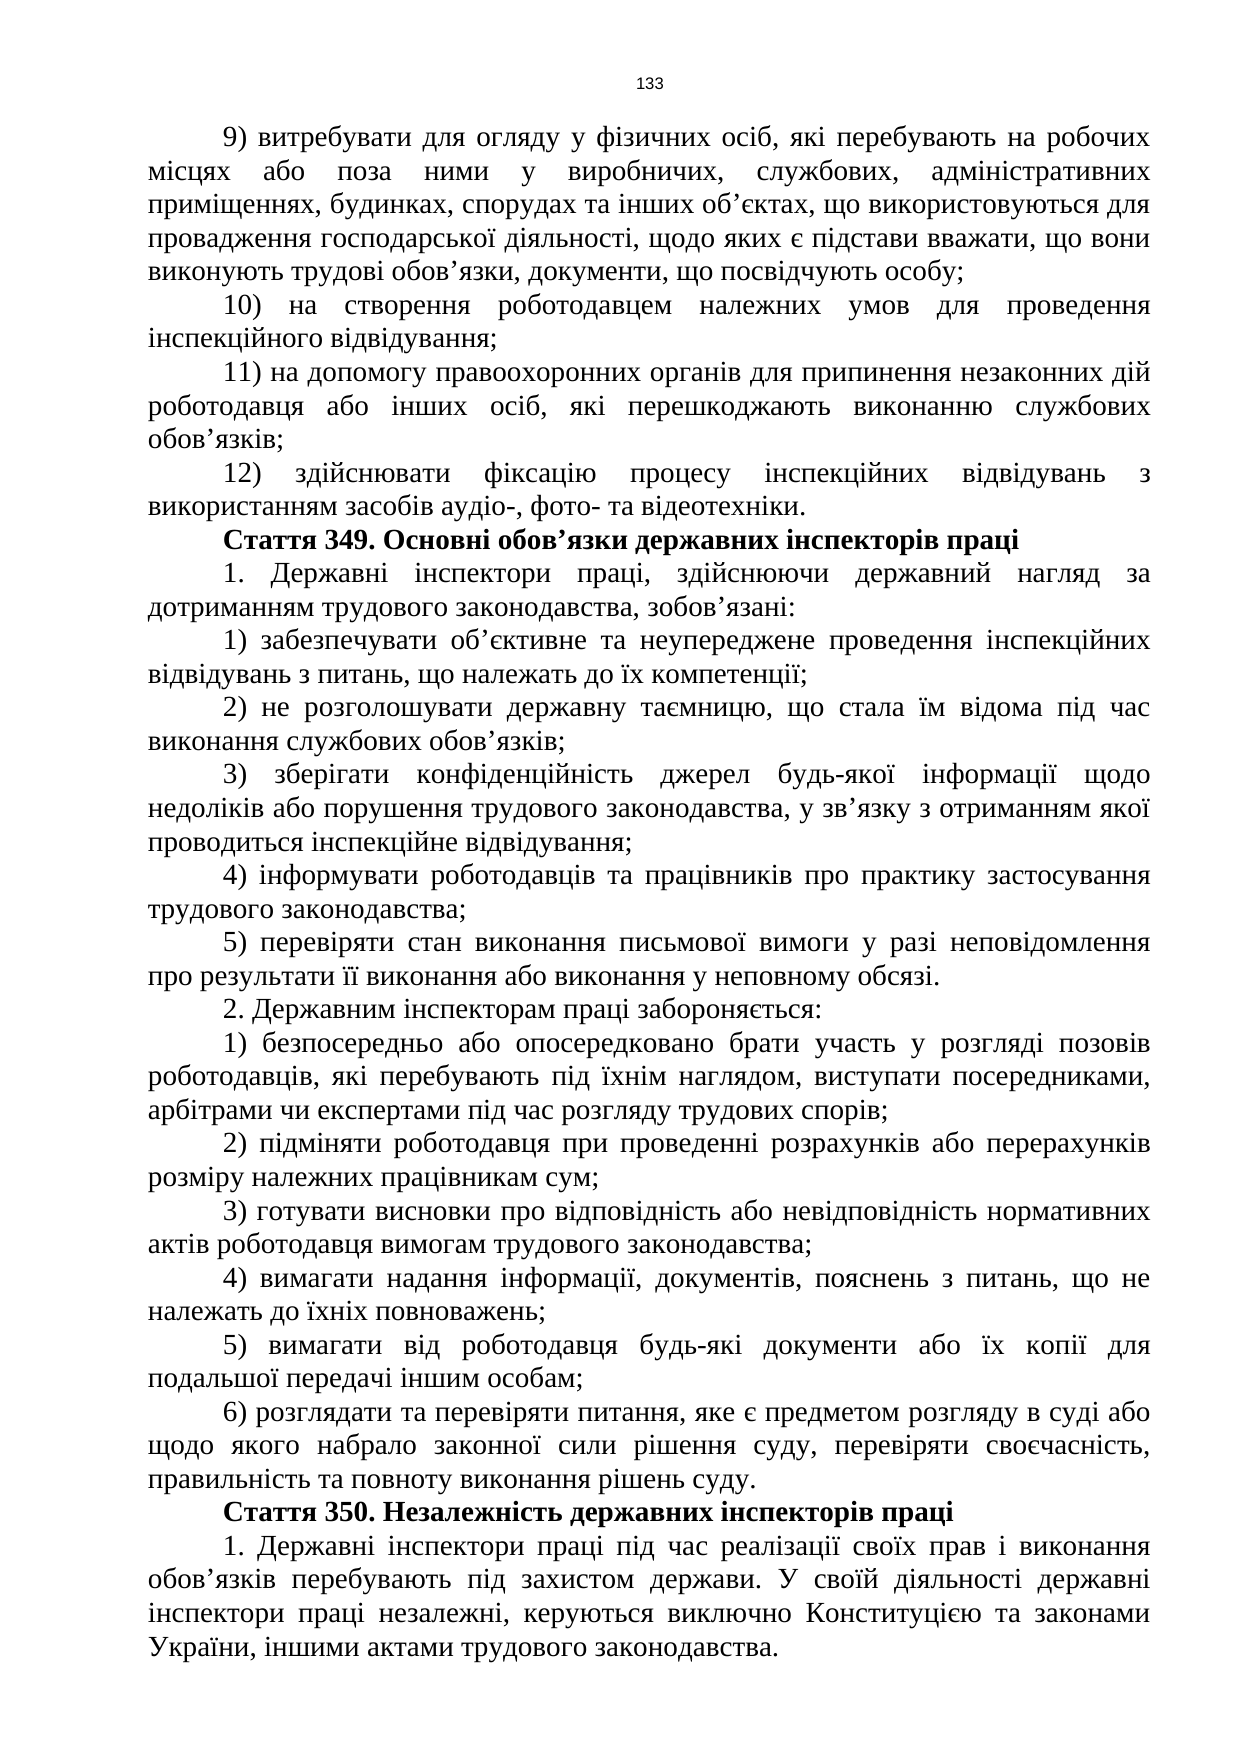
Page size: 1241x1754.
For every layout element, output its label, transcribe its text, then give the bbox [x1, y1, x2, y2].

text Стаття 349. Основні обов’язки державних інспекторів праці [148, 522, 1152, 555]
text 2) підміняти роботодавця при проведенні розрахунків або перерахунків розміру належних працівникам сум; [148, 1126, 1152, 1193]
text 4) вимагати надання інформації, документів, пояснень з питань, що не належать до їхніх повноважень; [148, 1260, 1152, 1327]
text 2. Державним інспекторам праці забороняється: [148, 991, 1152, 1025]
text 1. Державні інспектори праці під час реалізації своїх прав і виконання обов’язків перебувають під захистом держави. У своїй діяльності державні інспектори праці незалежні, керуються виключно Конституцією та законами України, іншими актами трудового законодавства. [148, 1528, 1152, 1662]
text Стаття 350. Незалежність державних інспекторів праці [148, 1494, 1152, 1528]
text 6) розглядати та перевіряти питання, яке є предметом розгляду в суді або щодо якого набрало законної сили рішення суду, перевіряти своєчасність, правильність та повноту виконання рішень суду. [148, 1394, 1152, 1494]
text 2) не розголошувати державну таємницю, що стала їм відома під час виконання службових обов’язків; [148, 689, 1152, 757]
text 1. Державні інспектори праці, здійснюючи державний нагляд за дотриманням трудового законодавства, зобов’язані: [148, 555, 1152, 622]
text 5) вимагати від роботодавця будь-які документи або їх копії для подальшої передачі іншим особам; [148, 1327, 1152, 1394]
text 10) на створення роботодавцем належних умов для проведення інспекційного відвідування; [148, 287, 1152, 354]
text 4) інформувати роботодавців та працівників про практику застосування трудового законодавства; [148, 857, 1152, 924]
text 1) забезпечувати об’єктивне та неупереджене проведення інспекційних відвідувань з питань, що належать до їх компетенції; [148, 622, 1152, 689]
text 1) безпосередньо або опосередковано брати участь у розгляді позовів роботодавців, які перебувають під їхнім наглядом, виступати посередниками, арбітрами чи експертами під час розгляду трудових спорів; [148, 1025, 1152, 1126]
text 5) перевіряти стан виконання письмової вимоги у разі неповідомлення про результати її виконання або виконання у неповному обсязі. [148, 924, 1152, 991]
text 3) зберігати конфіденційність джерел будь-якої інформації щодо недоліків або порушення трудового законодавства, у зв’язку з отриманням якої проводиться інспекційне відвідування; [148, 757, 1152, 857]
text 12) здійснювати фіксацію процесу інспекційних відвідувань з використанням засобів аудіо-, фото- та відеотехніки. [148, 455, 1152, 522]
text 11) на допомогу правоохоронних органів для припинення незаконних дій роботодавця або інших осіб, які перешкоджають виконанню службових обов’язків; [148, 354, 1152, 455]
text 9) витребувати для огляду у фізичних осіб, які перебувають на робочих місцях або поза ними у виробничих, службових, адміністративних приміщеннях, будинках, спорудах та інших об’єктах, що використовуються для провадження господарської діяльності, щодо яких є підстави вважати, що вони виконують трудові обов’язки, документи, що посвідчують особу; [148, 119, 1152, 287]
text 3) готувати висновки про відповідність або невідповідність нормативних актів роботодавця вимогам трудового законодавства; [148, 1193, 1152, 1260]
